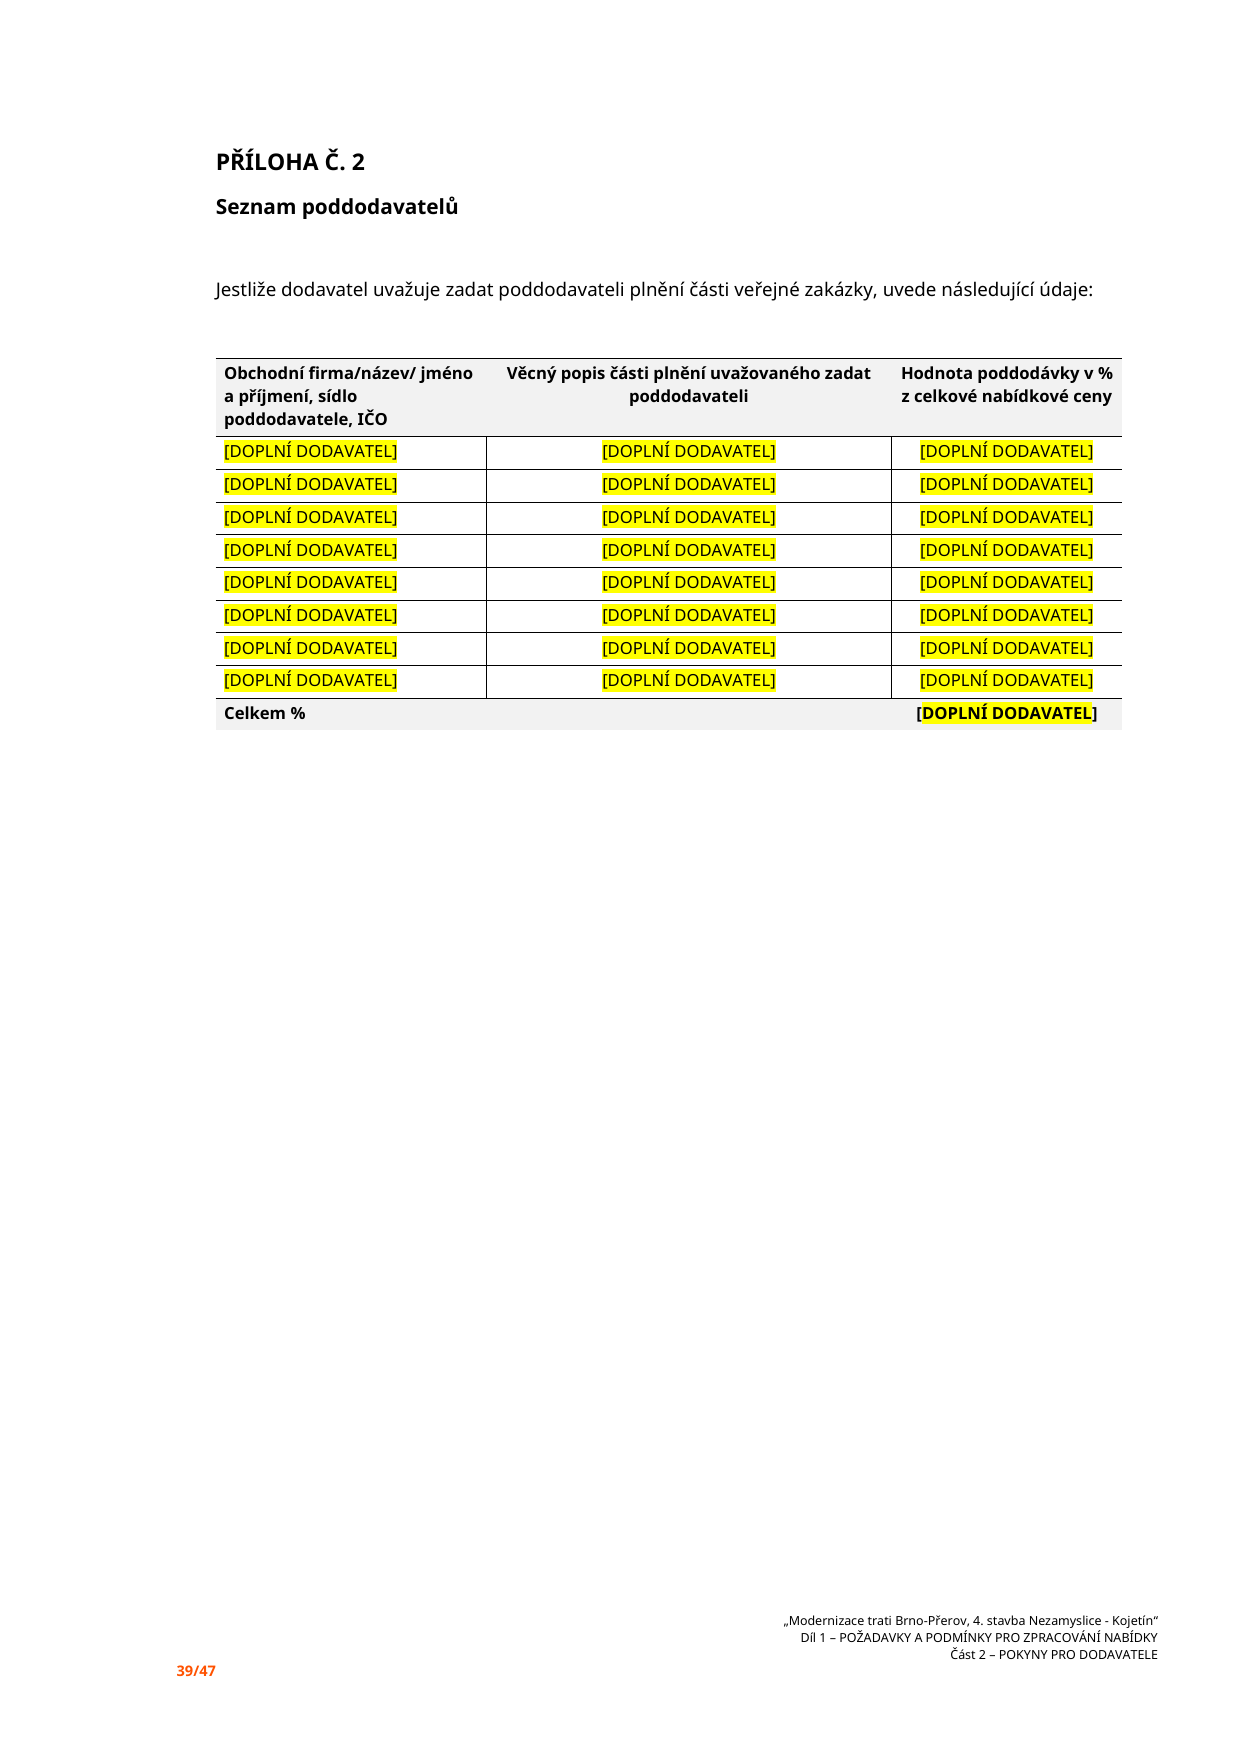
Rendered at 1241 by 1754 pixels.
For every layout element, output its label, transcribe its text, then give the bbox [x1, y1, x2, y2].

table_cell [DOPLNÍ DODAVATEL] [892, 535, 1122, 567]
table_cell [DOPLNÍ DODAVATEL] [216, 666, 486, 698]
table_cell [DOPLNÍ DODAVATEL] [487, 503, 891, 534]
table_cell [DOPLNÍ DODAVATEL] [891, 699, 1122, 730]
table_cell [DOPLNÍ DODAVATEL] [892, 503, 1122, 534]
table_cell [DOPLNÍ DODAVATEL] [216, 568, 486, 599]
table_cell Celkem % [216, 699, 486, 730]
table_cell [DOPLNÍ DODAVATEL] [892, 470, 1122, 501]
table_cell [DOPLNÍ DODAVATEL] [892, 437, 1122, 469]
table_cell [DOPLNÍ DODAVATEL] [216, 470, 486, 501]
text Seznam poddodavatelů [216, 192, 1122, 221]
table_cell [DOPLNÍ DODAVATEL] [487, 437, 891, 469]
table_cell [DOPLNÍ DODAVATEL] [216, 535, 486, 567]
table_cell [486, 699, 891, 730]
table_cell [DOPLNÍ DODAVATEL] [487, 633, 891, 665]
table_cell [DOPLNÍ DODAVATEL] [892, 601, 1122, 632]
table_cell [DOPLNÍ DODAVATEL] [216, 633, 486, 665]
text Jestliže dodavatel uvažuje zadat poddodavateli plnění části veřejné zakázky, uvede následující údaje: [216, 277, 1122, 302]
table_cell [DOPLNÍ DODAVATEL] [487, 470, 891, 501]
table_cell [DOPLNÍ DODAVATEL] [216, 601, 486, 632]
table_header Hodnota poddodávky v % z celkové nabídkové ceny [891, 359, 1122, 436]
table_header Obchodní firma/název/ jméno a příjmení, sídlo poddodavatele, IČO [216, 359, 486, 436]
text Příloha č. 2 [216, 146, 1122, 177]
table_cell [DOPLNÍ DODAVATEL] [487, 568, 891, 599]
table_cell [DOPLNÍ DODAVATEL] [487, 601, 891, 632]
table_header Věcný popis části plnění uvažovaného zadat poddodavateli [486, 359, 891, 436]
table_cell [DOPLNÍ DODAVATEL] [216, 503, 486, 534]
table_cell [DOPLNÍ DODAVATEL] [216, 437, 486, 469]
table_cell [DOPLNÍ DODAVATEL] [892, 666, 1122, 698]
table_cell [DOPLNÍ DODAVATEL] [892, 633, 1122, 665]
table_cell [DOPLNÍ DODAVATEL] [892, 568, 1122, 599]
table_cell [DOPLNÍ DODAVATEL] [487, 535, 891, 567]
table_cell [DOPLNÍ DODAVATEL] [487, 666, 891, 698]
